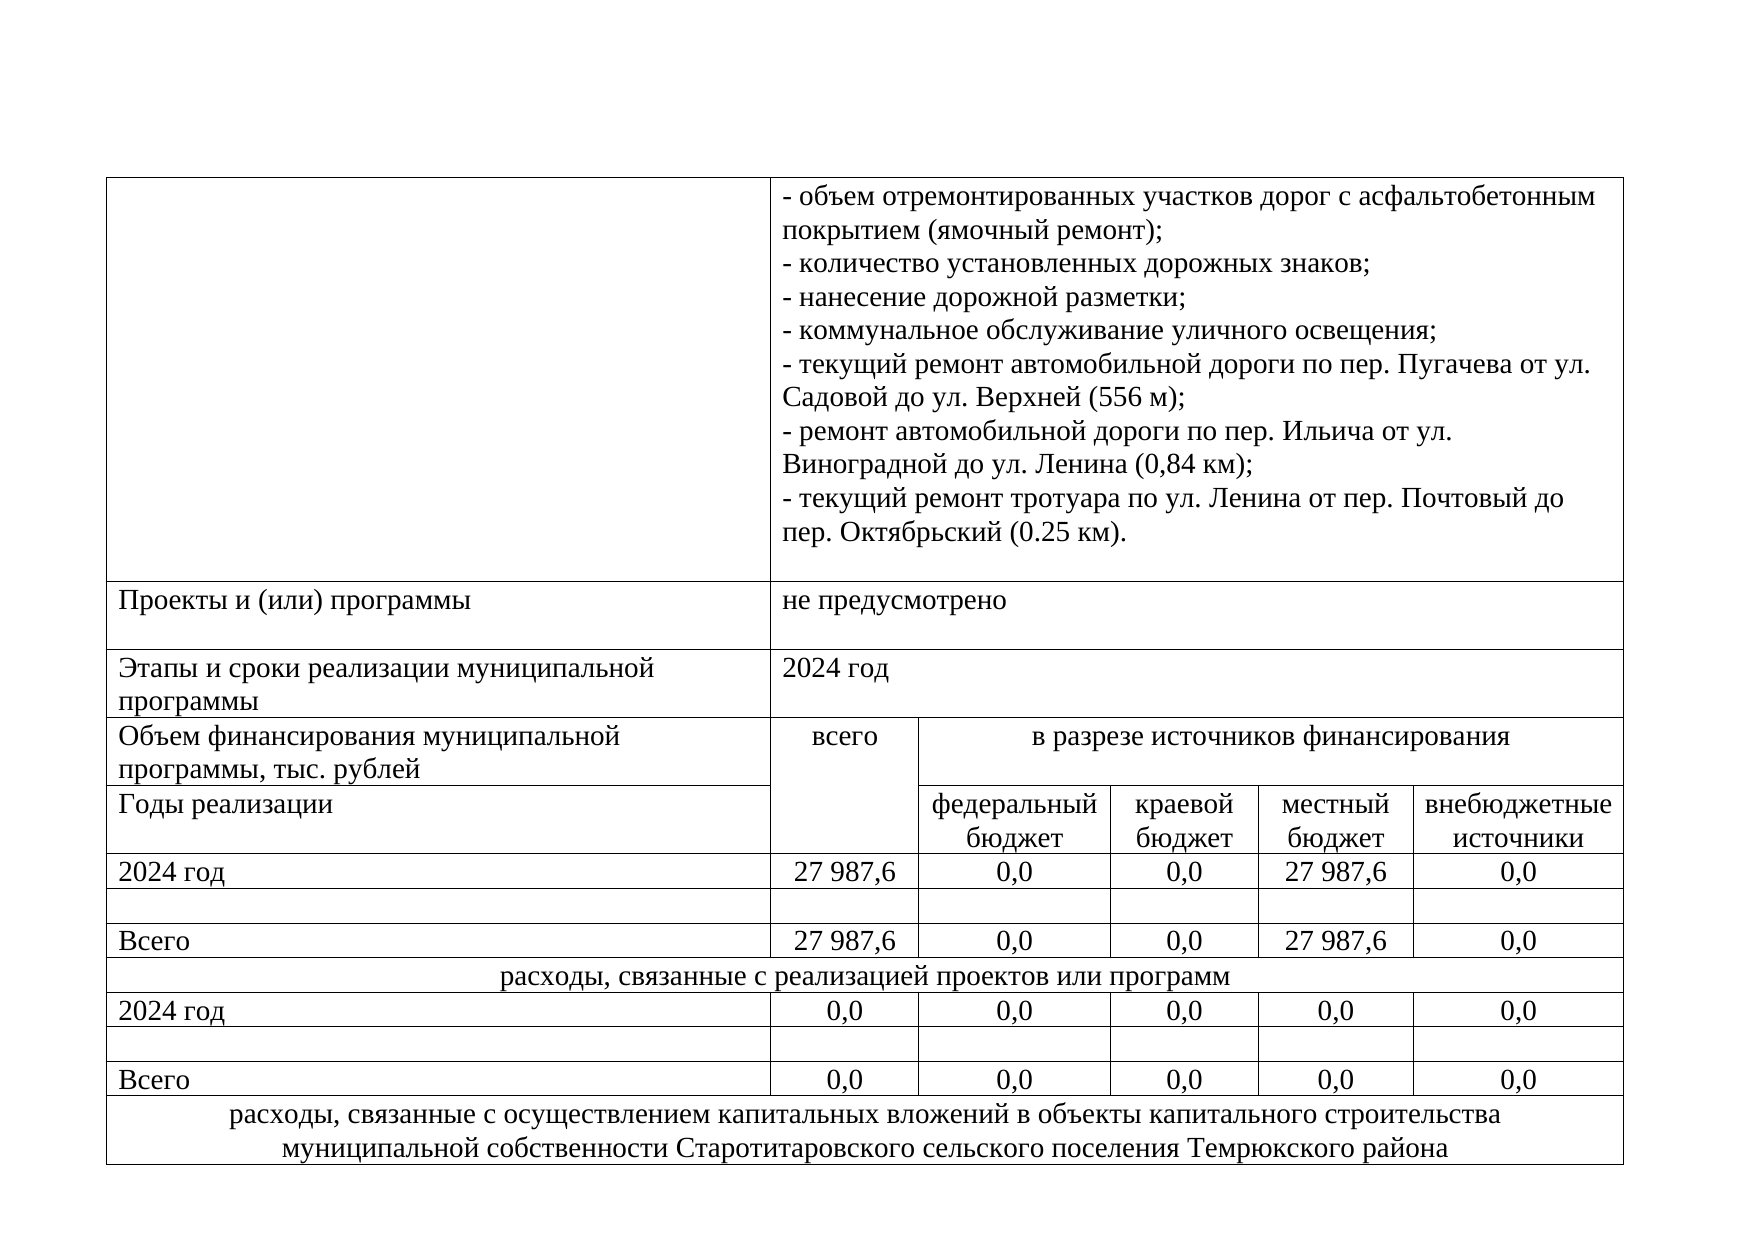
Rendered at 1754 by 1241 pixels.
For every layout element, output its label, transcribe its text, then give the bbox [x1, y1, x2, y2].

table_cell Годы реализации [107, 786, 770, 853]
table_cell [1111, 1027, 1258, 1061]
table_cell 0,0 [1111, 924, 1258, 957]
table_cell расходы, связанные с реализацией проектов или программ [107, 958, 1623, 992]
table_cell [107, 1027, 770, 1061]
table_cell Объем финансирования муниципальной программы, тыс. рублей [107, 718, 770, 785]
table_cell краевой бюджет [1111, 786, 1258, 853]
table_cell 0,0 [1111, 1062, 1258, 1095]
table_cell 0,0 [1111, 993, 1258, 1026]
table_cell расходы, связанные с осуществлением капитальных вложений в объекты капитального строительства муниципальной собственности Старотитаровского сельского поселения Темрюкского района [107, 1096, 1623, 1163]
table_cell 0,0 [1111, 854, 1258, 888]
table_cell 27 987,6 [1259, 854, 1413, 888]
table_cell Всего [107, 924, 770, 957]
table_cell 0,0 [1259, 993, 1413, 1026]
table_cell 0,0 [919, 993, 1110, 1026]
table_cell [1414, 1027, 1623, 1061]
table_cell 0,0 [1414, 854, 1623, 888]
table_cell 0,0 [919, 924, 1110, 957]
table_cell 0,0 [1414, 924, 1623, 957]
table_cell федеральный бюджет [919, 786, 1110, 853]
table_cell [771, 1027, 918, 1061]
table_cell [1414, 889, 1623, 922]
table_cell [1111, 889, 1258, 922]
table_cell местный бюджет [1259, 786, 1413, 853]
table_cell [1259, 1027, 1413, 1061]
table_cell 0,0 [919, 854, 1110, 888]
table_cell в разрезе источников финансирования [919, 718, 1623, 785]
table_cell 2024 год [107, 993, 770, 1026]
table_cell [107, 178, 770, 581]
table_cell всего [771, 718, 918, 853]
table_cell 0,0 [1414, 993, 1623, 1026]
table_cell 27 987,6 [1259, 924, 1413, 957]
table_cell 0,0 [771, 1062, 918, 1095]
table_cell [919, 889, 1110, 922]
table_cell 2024 год [107, 854, 770, 888]
table_cell [1259, 889, 1413, 922]
table_cell 0,0 [1414, 1062, 1623, 1095]
table_cell 0,0 [919, 1062, 1110, 1095]
table_cell 0,0 [1259, 1062, 1413, 1095]
table_cell Всего [107, 1062, 770, 1095]
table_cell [771, 178, 1623, 581]
table_cell не предусмотрено [771, 582, 1623, 649]
table_cell Проекты и (или) программы [107, 582, 770, 649]
table_cell 27 987,6 [771, 924, 918, 957]
table_cell Этапы и сроки реализации муниципальной программы [107, 650, 770, 717]
table_cell 0,0 [771, 993, 918, 1026]
table_cell 27 987,6 [771, 854, 918, 888]
table_cell [107, 889, 770, 922]
table_cell внебюджетные источники [1414, 786, 1623, 853]
table_cell 2024 год [771, 650, 1623, 717]
table_cell [771, 889, 918, 922]
table_cell [919, 1027, 1110, 1061]
